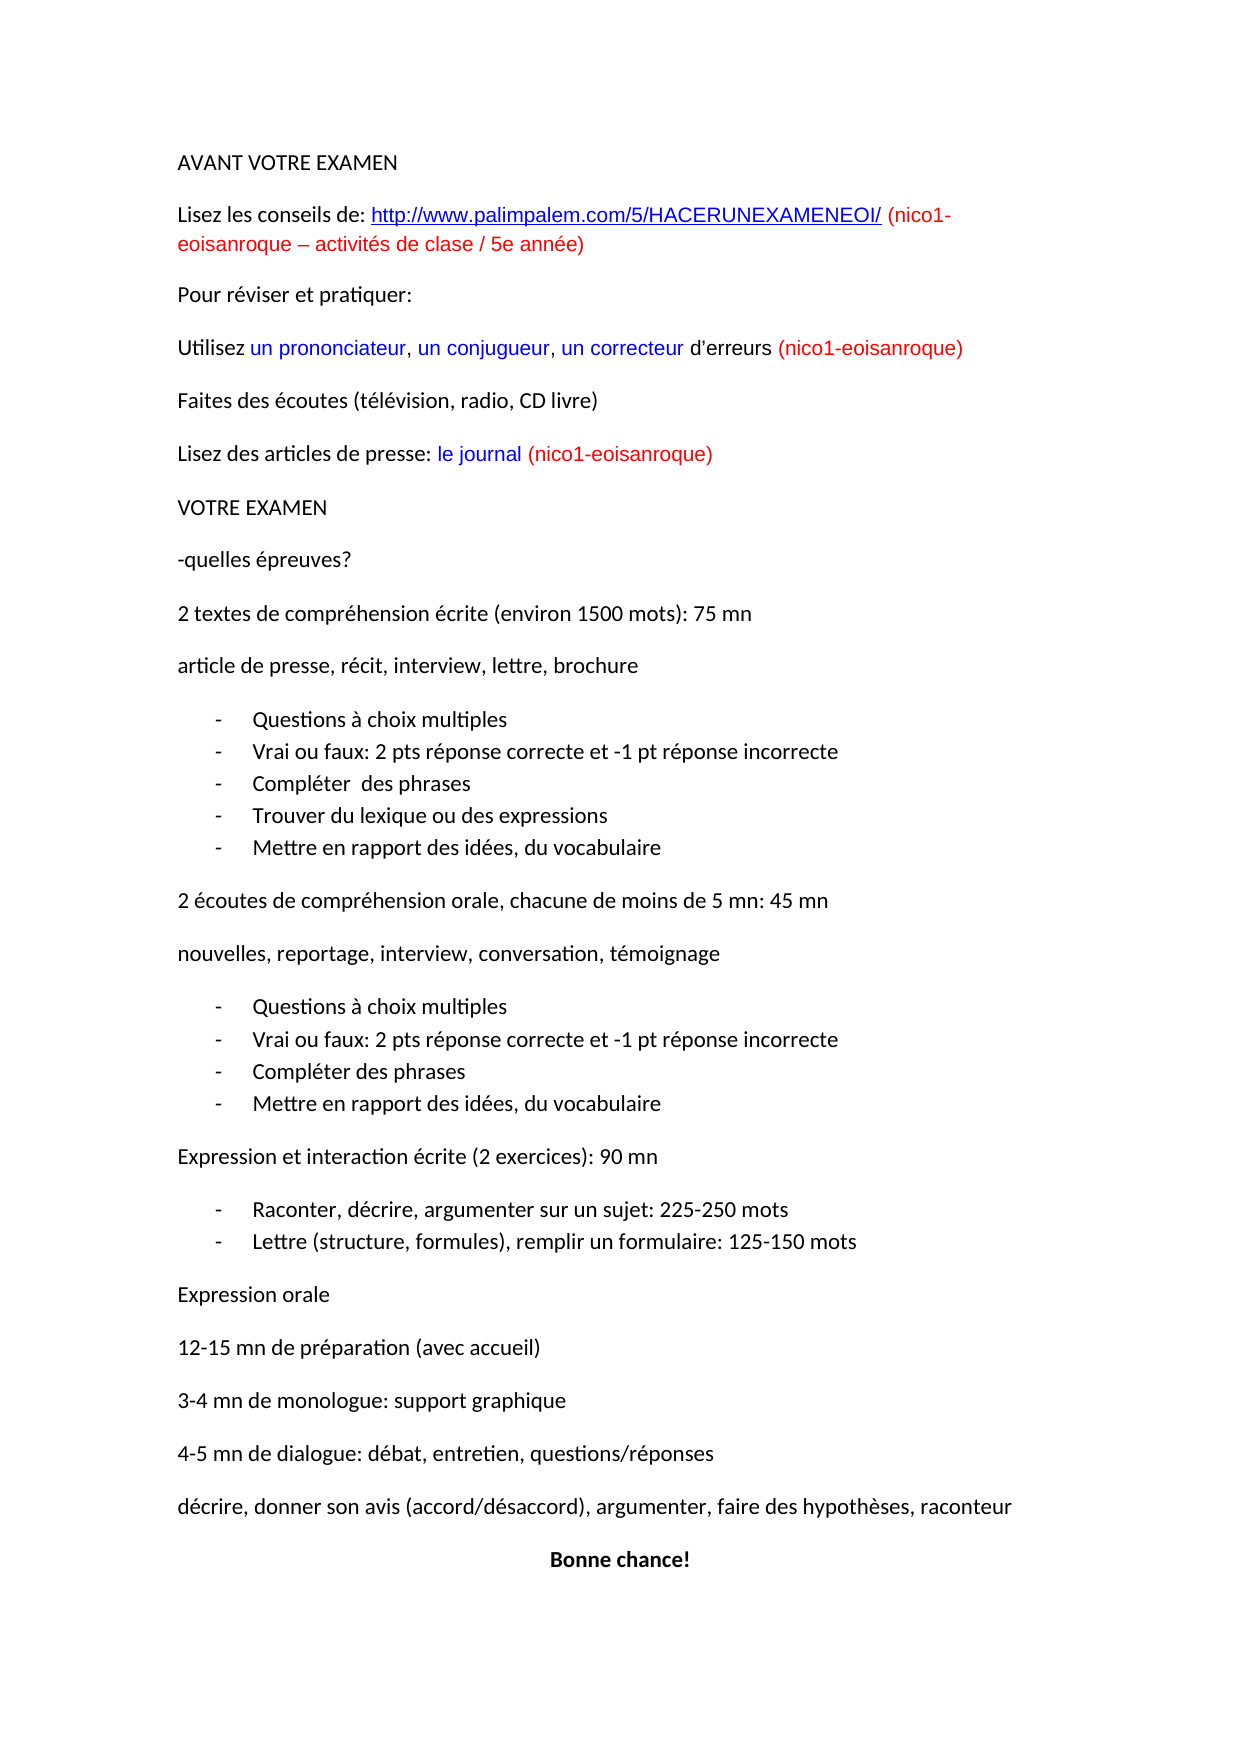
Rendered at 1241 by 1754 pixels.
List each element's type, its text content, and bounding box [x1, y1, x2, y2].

text article de presse, récit, interview, lettre, brochure [177, 652, 1063, 680]
list Compléter des phrases [215, 1057, 1063, 1085]
text Expression et interaction écrite (2 exercices): 90 mn [177, 1142, 1063, 1170]
text 2 écoutes de compréhension orale, chacune de moins de 5 mn: 45 mn [177, 886, 1063, 914]
list Questions à choix multiples [215, 992, 1063, 1021]
list Vrai ou faux: 2 pts réponse correcte et -1 pt réponse incorrecte [215, 1025, 1063, 1053]
list Compléter des phrases [215, 769, 1063, 797]
text Utilisez un prononciateur, un conjugueur, un correcteur d’erreurs (nico1-eoisanroque) [177, 333, 1063, 362]
text -quelles épreuves? [177, 546, 1063, 574]
text Lisez des articles de presse: le journal (nico1-eoisanroque) [177, 439, 1063, 468]
text Lisez les conseils de: http://www.palimpalem.com/5/HACERUNEXAMENEOI/ (nico1-eoisanroque – activités de clase / 5e année) [177, 201, 1063, 256]
text 12-15 mn de préparation (avec accueil) [177, 1333, 1063, 1361]
text Expression orale [177, 1280, 1063, 1308]
list Vrai ou faux: 2 pts réponse correcte et -1 pt réponse incorrecte [215, 737, 1063, 765]
text Faites des écoutes (télévision, radio, CD livre) [177, 387, 1063, 414]
text Bonne chance! [177, 1545, 1063, 1573]
text 2 textes de compréhension écrite (environ 1500 mots): 75 mn [177, 599, 1063, 627]
list Raconter, décrire, argumenter sur un sujet: 225-250 mots [215, 1195, 1063, 1223]
list Lettre (structure, formules), remplir un formulaire: 125-150 mots [215, 1227, 1063, 1255]
list Trouver du lexique ou des expressions [215, 801, 1063, 829]
text AVANT VOTRE EXAMEN [177, 148, 1063, 176]
text 3-4 mn de monologue: support graphique [177, 1386, 1063, 1414]
text nouvelles, reportage, interview, conversation, témoignage [177, 939, 1063, 967]
list Mettre en rapport des idées, du vocabulaire [215, 1089, 1063, 1117]
text décrire, donner son avis (accord/désaccord), argumenter, faire des hypothèses, raconteur [177, 1492, 1063, 1520]
text Pour réviser et pratiquer: [177, 281, 1063, 308]
text VOTRE EXAMEN [177, 493, 1063, 521]
list Mettre en rapport des idées, du vocabulaire [215, 833, 1063, 861]
list Questions à choix multiples [215, 705, 1063, 733]
text 4-5 mn de dialogue: débat, entretien, questions/réponses [177, 1439, 1063, 1467]
